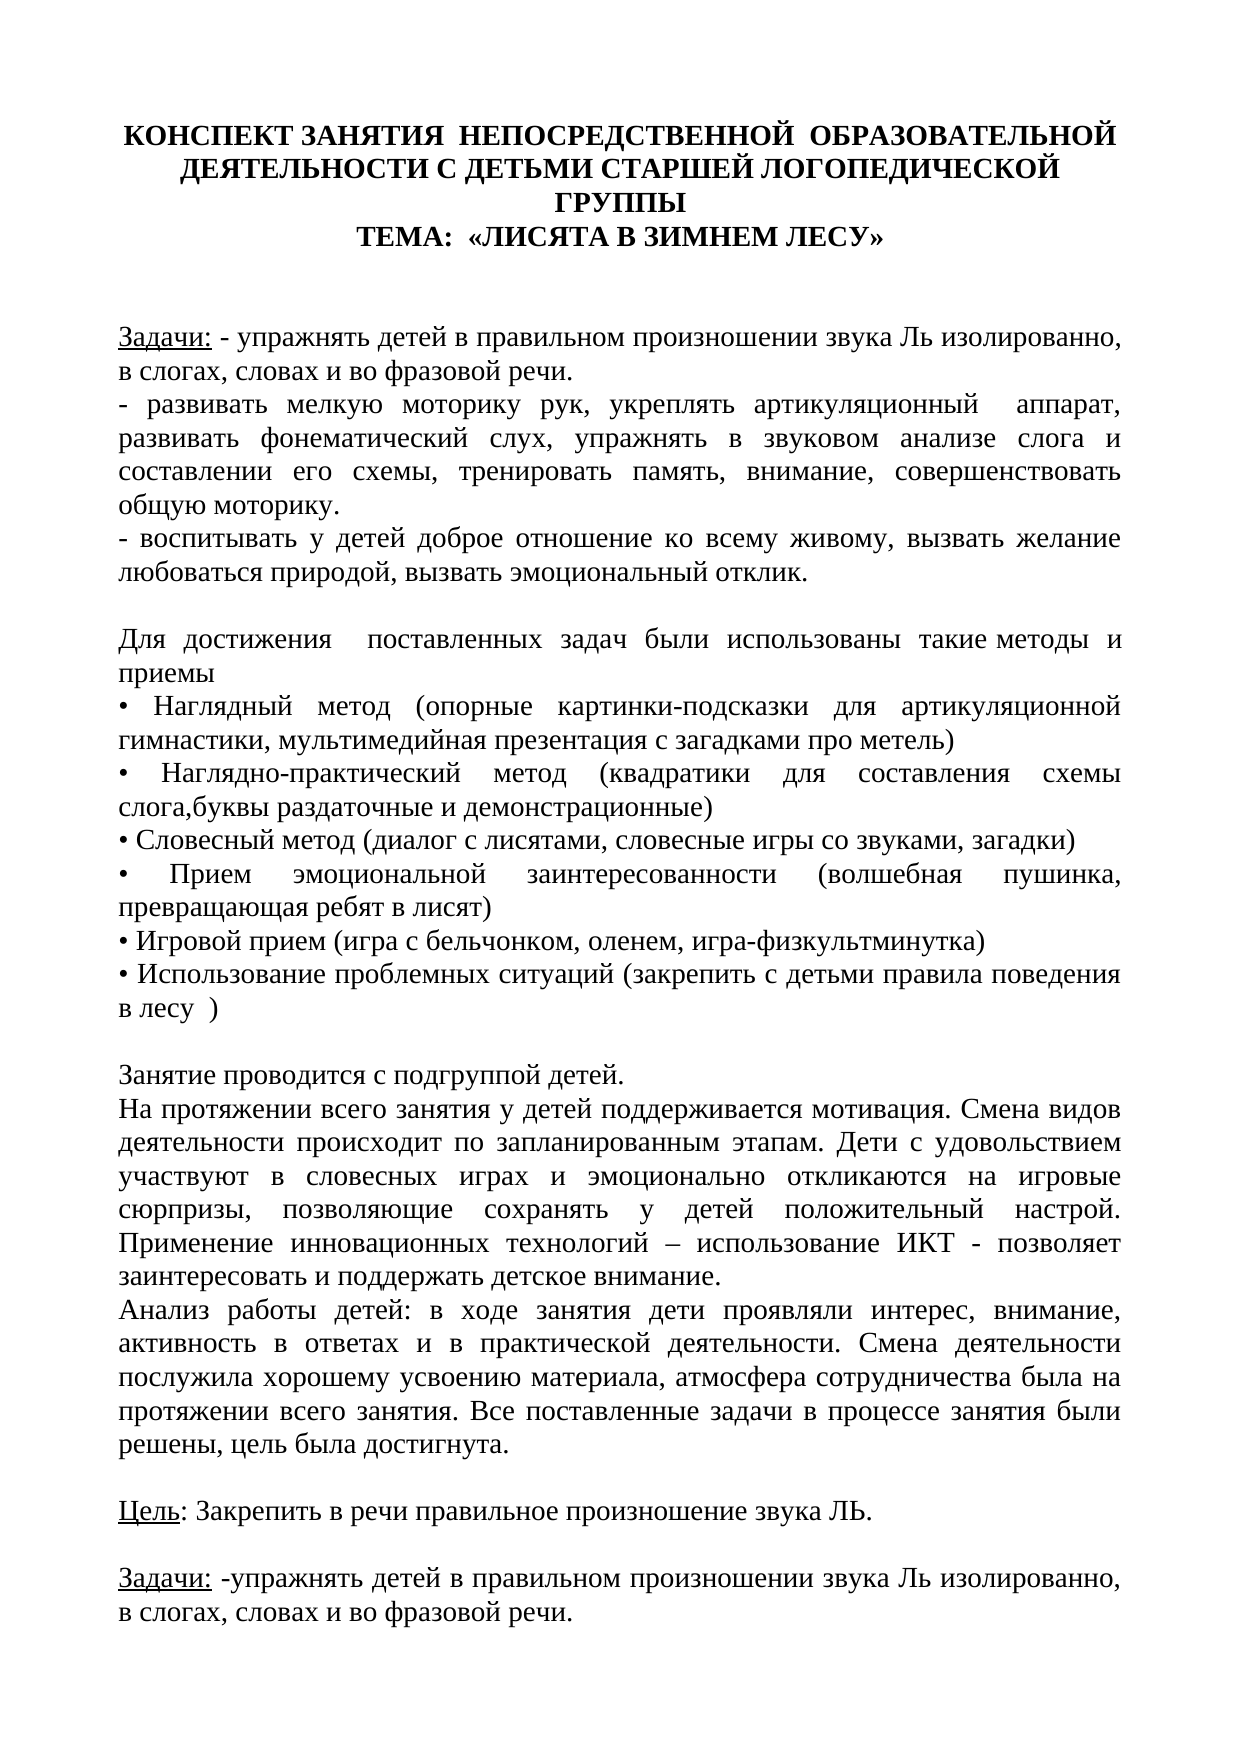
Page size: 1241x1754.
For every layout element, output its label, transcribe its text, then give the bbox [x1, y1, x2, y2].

text Занятие проводится с подгруппой детей. [118, 1057, 1122, 1091]
text На протяжении всего занятия у детей поддерживается мотивация. Смена видов деятельности происходит по запланированным этапам. Дети с удовольствием участвуют в словесных играх и эмоционально откликаются на игровые сюрпризы, позволяющие сохранять у детей положительный настрой. Применение инновационных технологий – использование ИКТ - позволяет заинтересовать и поддержать детское внимание. [118, 1091, 1122, 1292]
text КОНСПЕКТ ЗАНЯТИЯ НЕПОСРЕДСТВЕННОЙ ОБРАЗОВАТЕЛЬНОЙ ДЕЯТЕЛЬНОСТИ С ДЕТЬМИ СТАРШЕЙ ЛОГОПЕДИЧЕСКОЙ ГРУППЫ [118, 118, 1122, 219]
text • Прием эмоциональной заинтересованности (волшебная пушинка, превращающая ребят в лисят) [118, 856, 1122, 923]
text Задачи: -упражнять детей в правильном произношении звука Ль изолированно, в слогах, словах и во фразовой речи. [118, 1560, 1122, 1627]
text - воспитывать у детей доброе отношение ко всему живому, вызвать желание любоваться природой, вызвать эмоциональный отклик. [118, 521, 1122, 588]
text Для достижения поставленных задач были использованы такие методы и приемы [118, 621, 1122, 688]
text • Наглядно-практический метод (квадратики для составления схемы слога,буквы раздаточные и демонстрационные) [118, 755, 1122, 822]
text Задачи: - упражнять детей в правильном произношении звука Ль изолированно, в слогах, словах и во фразовой речи. [118, 319, 1122, 386]
text ТЕМА: «ЛИСЯТА В ЗИМНЕМ ЛЕСУ» [118, 219, 1122, 252]
text Анализ работы детей: в ходе занятия дети проявляли интерес, внимание, активность в ответах и в практической деятельности. Смена деятельности послужила хорошему усвоению материала, атмосфера сотрудничества была на протяжении всего занятия. Все поставленные задачи в процессе занятия были решены, цель была достигнута. [118, 1292, 1122, 1460]
text • Игровой прием (игра с бельчонком, оленем, игра-физкультминутка) [118, 923, 1122, 957]
text • Словесный метод (диалог с лисятами, словесные игры со звуками, загадки) [118, 822, 1122, 856]
text - развивать мелкую моторику рук, укреплять артикуляционный аппарат, развивать фонематический слух, упражнять в звуковом анализе слога и составлении его схемы, тренировать память, внимание, совершенствовать общую моторику. [118, 386, 1122, 521]
text Цель: Закрепить в речи правильное произношение звука ЛЬ. [118, 1493, 1122, 1527]
text • Наглядный метод (опорные картинки-подсказки для артикуляционной гимнастики, мультимедийная презентация с загадками про метель) [118, 688, 1122, 755]
text • Использование проблемных ситуаций (закрепить с детьми правила поведения в лесу ) [118, 957, 1122, 1024]
